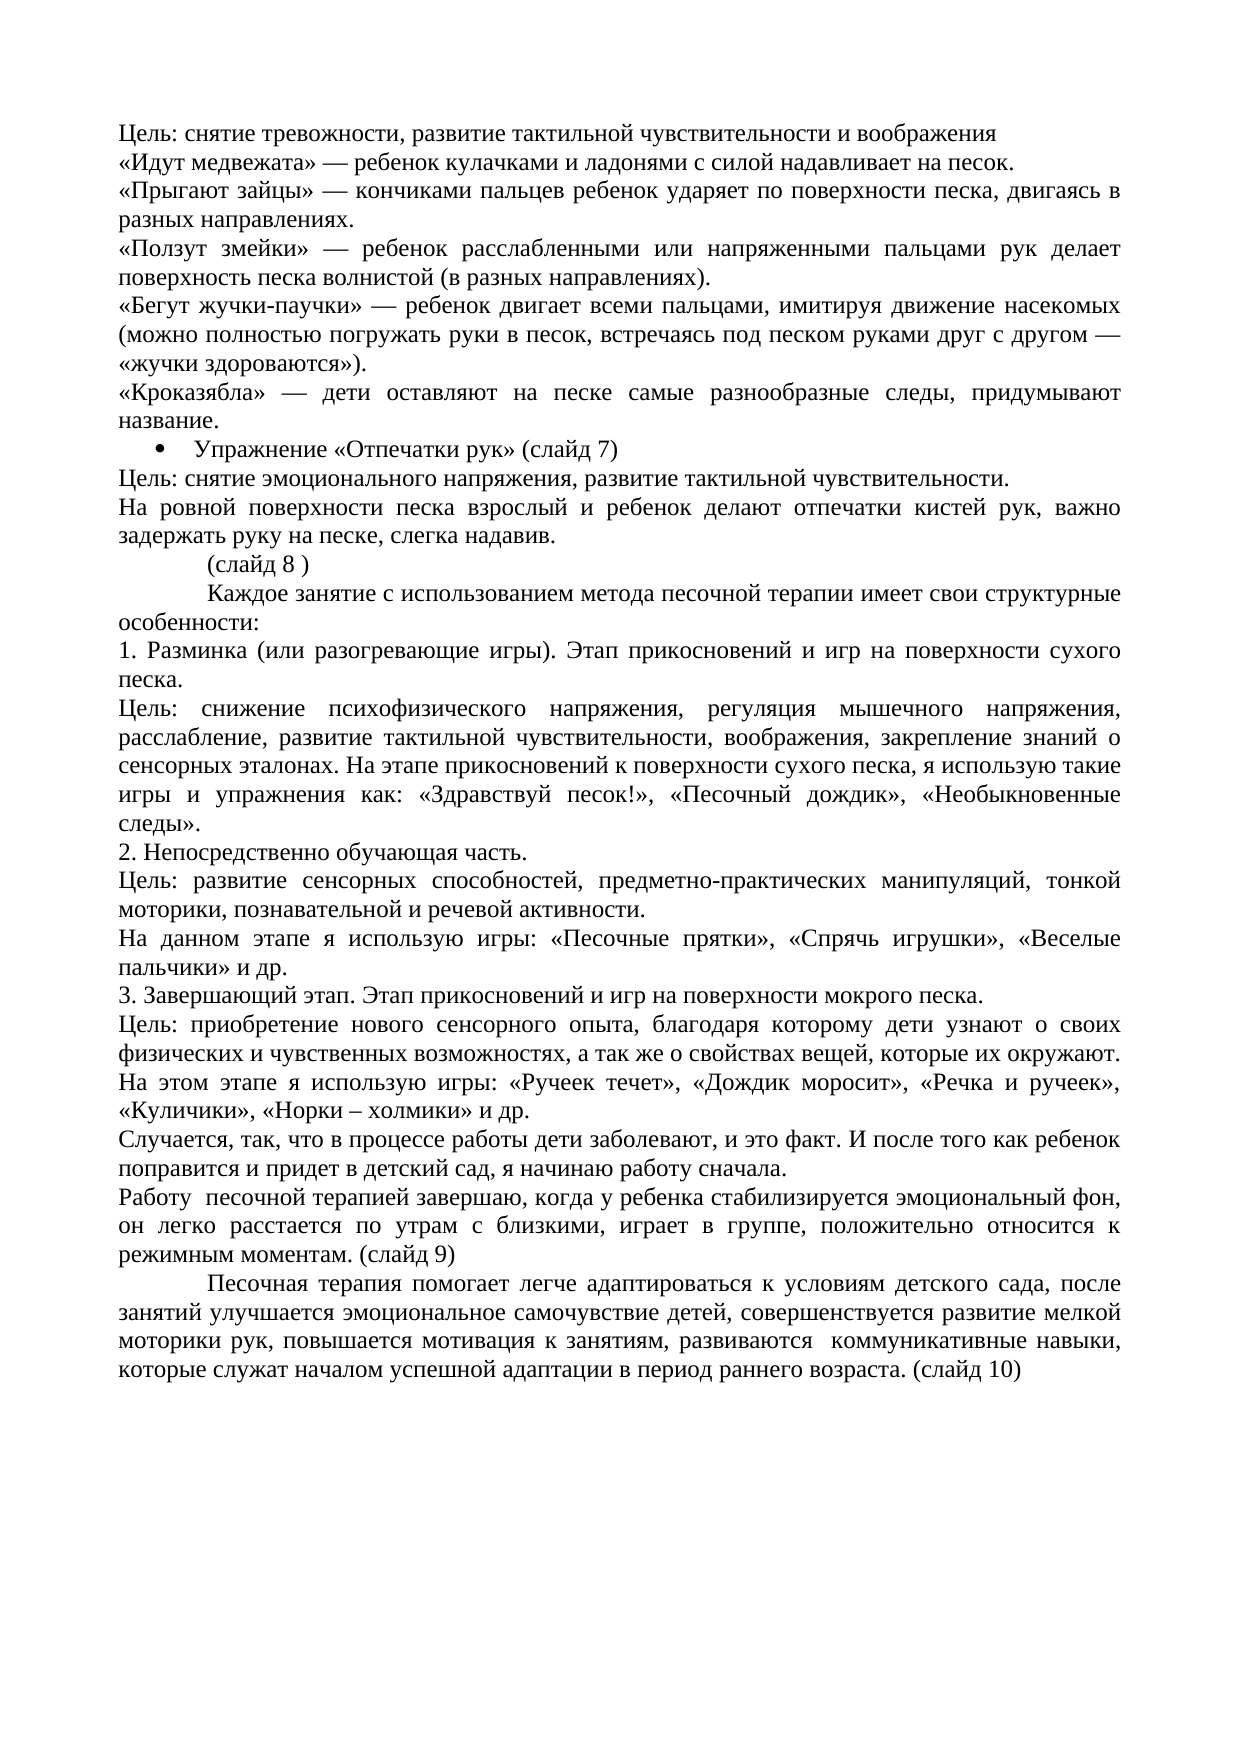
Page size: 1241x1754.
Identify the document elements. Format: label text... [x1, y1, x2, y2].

text Каждое занятие с использованием метода песочной терапии имеет свои структурные особенности: [118, 578, 1122, 636]
text «Прыгают зайцы» — кончиками пальцев ребенок ударяет по поверхности песка, двигаясь в разных направлениях. [118, 176, 1122, 233]
text Цель: приобретение нового сенсорного опыта, благодаря которому дети узнают о своих физических и чувственных возможностях, а так же о свойствах вещей, которые их окружают. [118, 1009, 1122, 1067]
text На ровной поверхности песка взрослый и ребенок делают отпечатки кистей рук, важно задержать руку на песке, слегка надавив. [118, 492, 1122, 549]
text 3. Завершающий этап. Этап прикосновений и игр на поверхности мокрого песка. [118, 981, 1122, 1009]
text «Идут медвежата» — ребенок кулачками и ладонями с силой надавливает на песок. [118, 147, 1122, 176]
text На этом этапе я использую игры: «Ручеек течет», «Дождик моросит», «Речка и ручеек», «Куличики», «Норки – холмики» и др. [118, 1067, 1122, 1124]
text Цель: развитие сенсорных способностей, предметно-практических манипуляций, тонкой моторики, познавательной и речевой активности. [118, 866, 1122, 923]
text Песочная терапия помогает легче адаптироваться к условиям детского сада, после занятий улучшается эмоциональное самочувствие детей, совершенствуется развитие мелкой моторики рук, повышается мотивация к занятиям, развиваются коммуникативные навыки, которые служат началом успешной адаптации в период раннего возраста. (слайд 10) [118, 1268, 1122, 1383]
text 1. Разминка (или разогревающие игры). Этап прикосновений и игр на поверхности сухого песка. [118, 636, 1122, 693]
text Случается, так, что в процессе работы дети заболевают, и это факт. И после того как ребенок поправится и придет в детский сад, я начинаю работу сначала. [118, 1124, 1122, 1182]
text Цель: снижение психофизического напряжения, регуляция мышечного напряжения, расслабление, развитие тактильной чувствительности, воображения, закрепление знаний о сенсорных эталонах. На этапе прикосновений к поверхности сухого песка, я использую такие игры и упражнения как: «Здравствуй песок!», «Песочный дождик», «Необыкновенные следы». [118, 693, 1122, 837]
text (слайд 8 ) [118, 549, 1122, 578]
text «Бегут жучки-паучки» — ребенок двигает всеми пальцами, имитируя движение насекомых (можно полностью погружать руки в песок, встречаясь под песком руками друг с другом — «жучки здороваются»). [118, 291, 1122, 377]
text «Кроказябла» — дети оставляют на песке самые разнообразные следы, придумывают название. [118, 377, 1122, 434]
text Цель: снятие тревожности, развитие тактильной чувствительности и воображения [118, 118, 1122, 147]
text Цель: снятие эмоционального напряжения, развитие тактильной чувствительности. [118, 463, 1122, 492]
text Работу песочной терапией завершаю, когда у ребенка стабилизируется эмоциональный фон, он легко расстается по утрам с близкими, играет в группе, положительно относится к режимным моментам. (слайд 9) [118, 1182, 1122, 1268]
list Упражнение «Отпечатки рук» (слайд 7) [156, 434, 1122, 463]
text На данном этапе я использую игры: «Песочные прятки», «Спрячь игрушки», «Веселые пальчики» и др. [118, 923, 1122, 981]
text «Ползут змейки» — ребенок расслабленными или напряженными пальцами рук делает поверхность песка волнистой (в разных направлениях). [118, 233, 1122, 291]
text 2. Непосредственно обучающая часть. [118, 837, 1122, 866]
